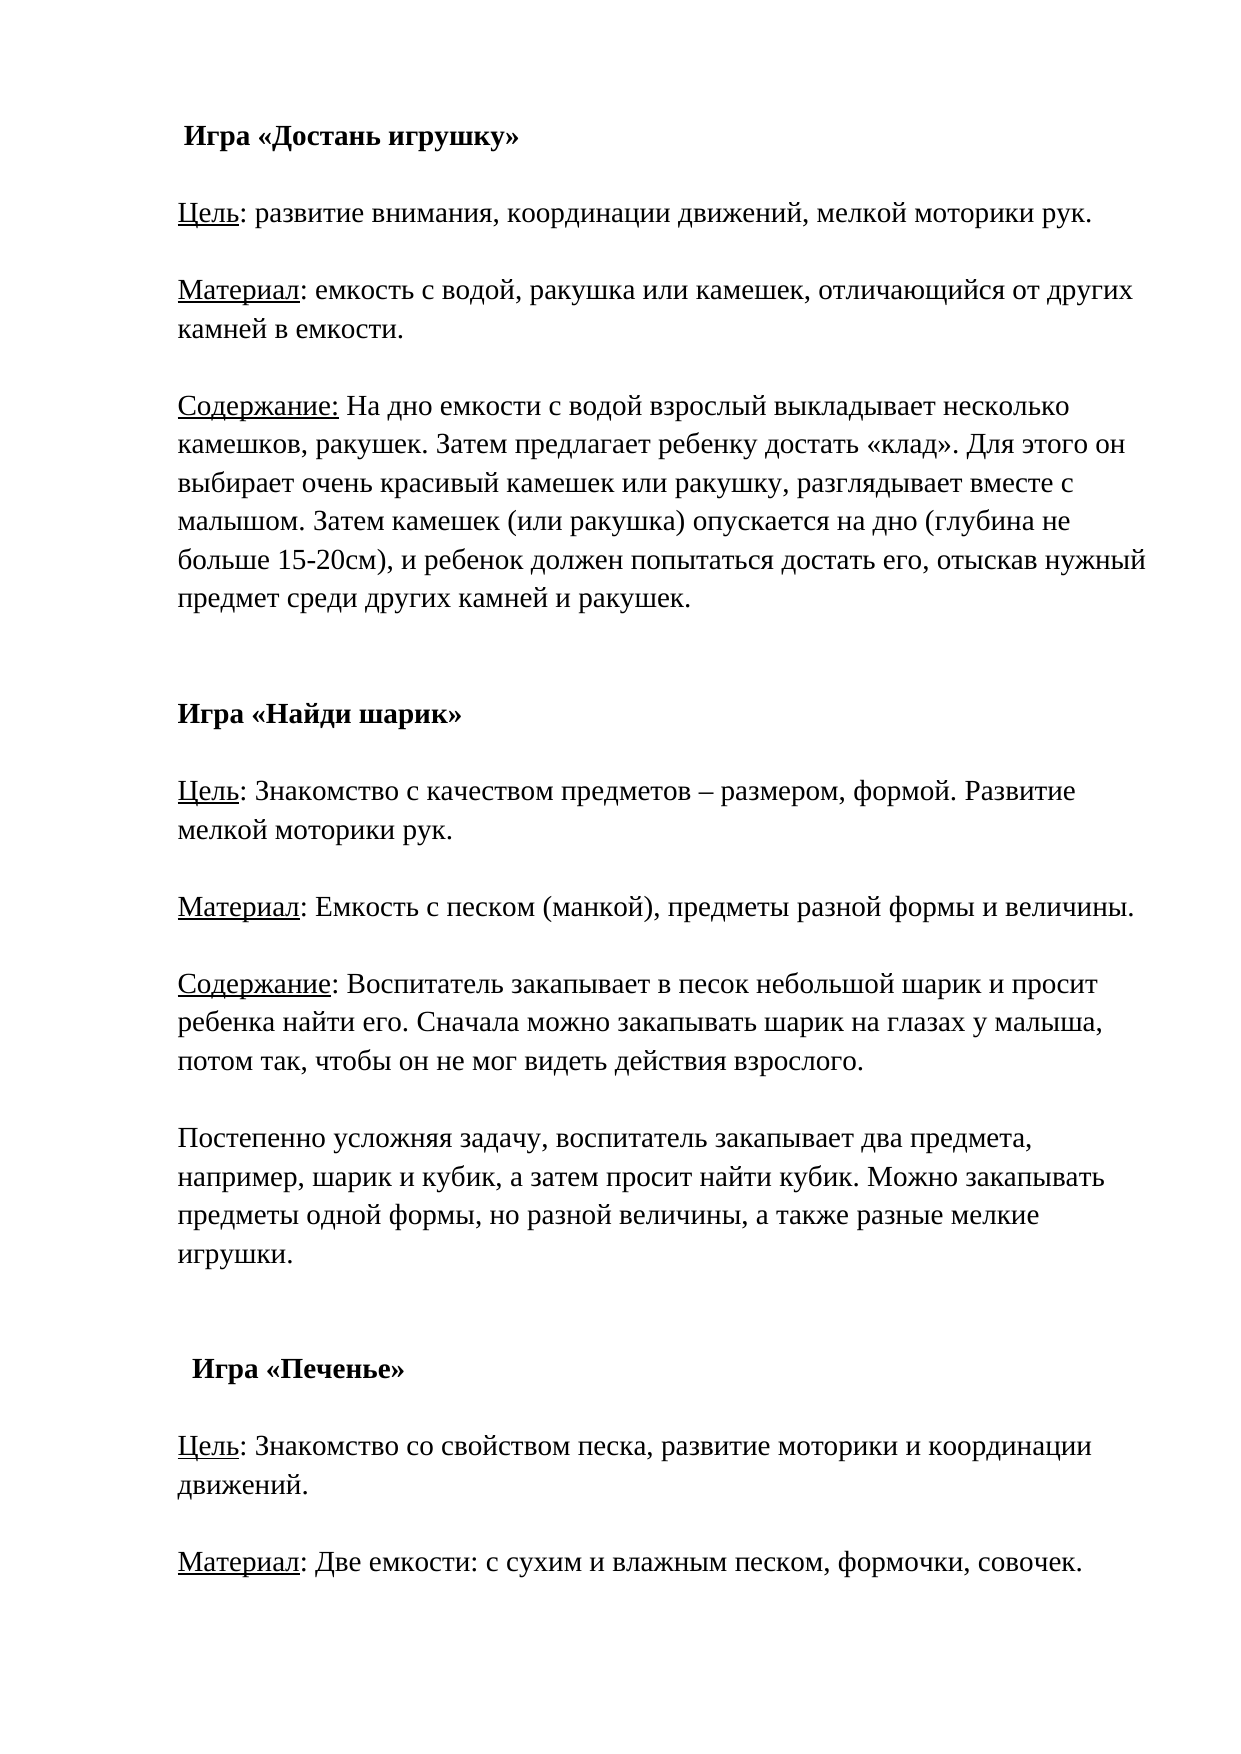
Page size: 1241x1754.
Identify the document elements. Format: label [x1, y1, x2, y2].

text [177, 118, 1152, 1616]
